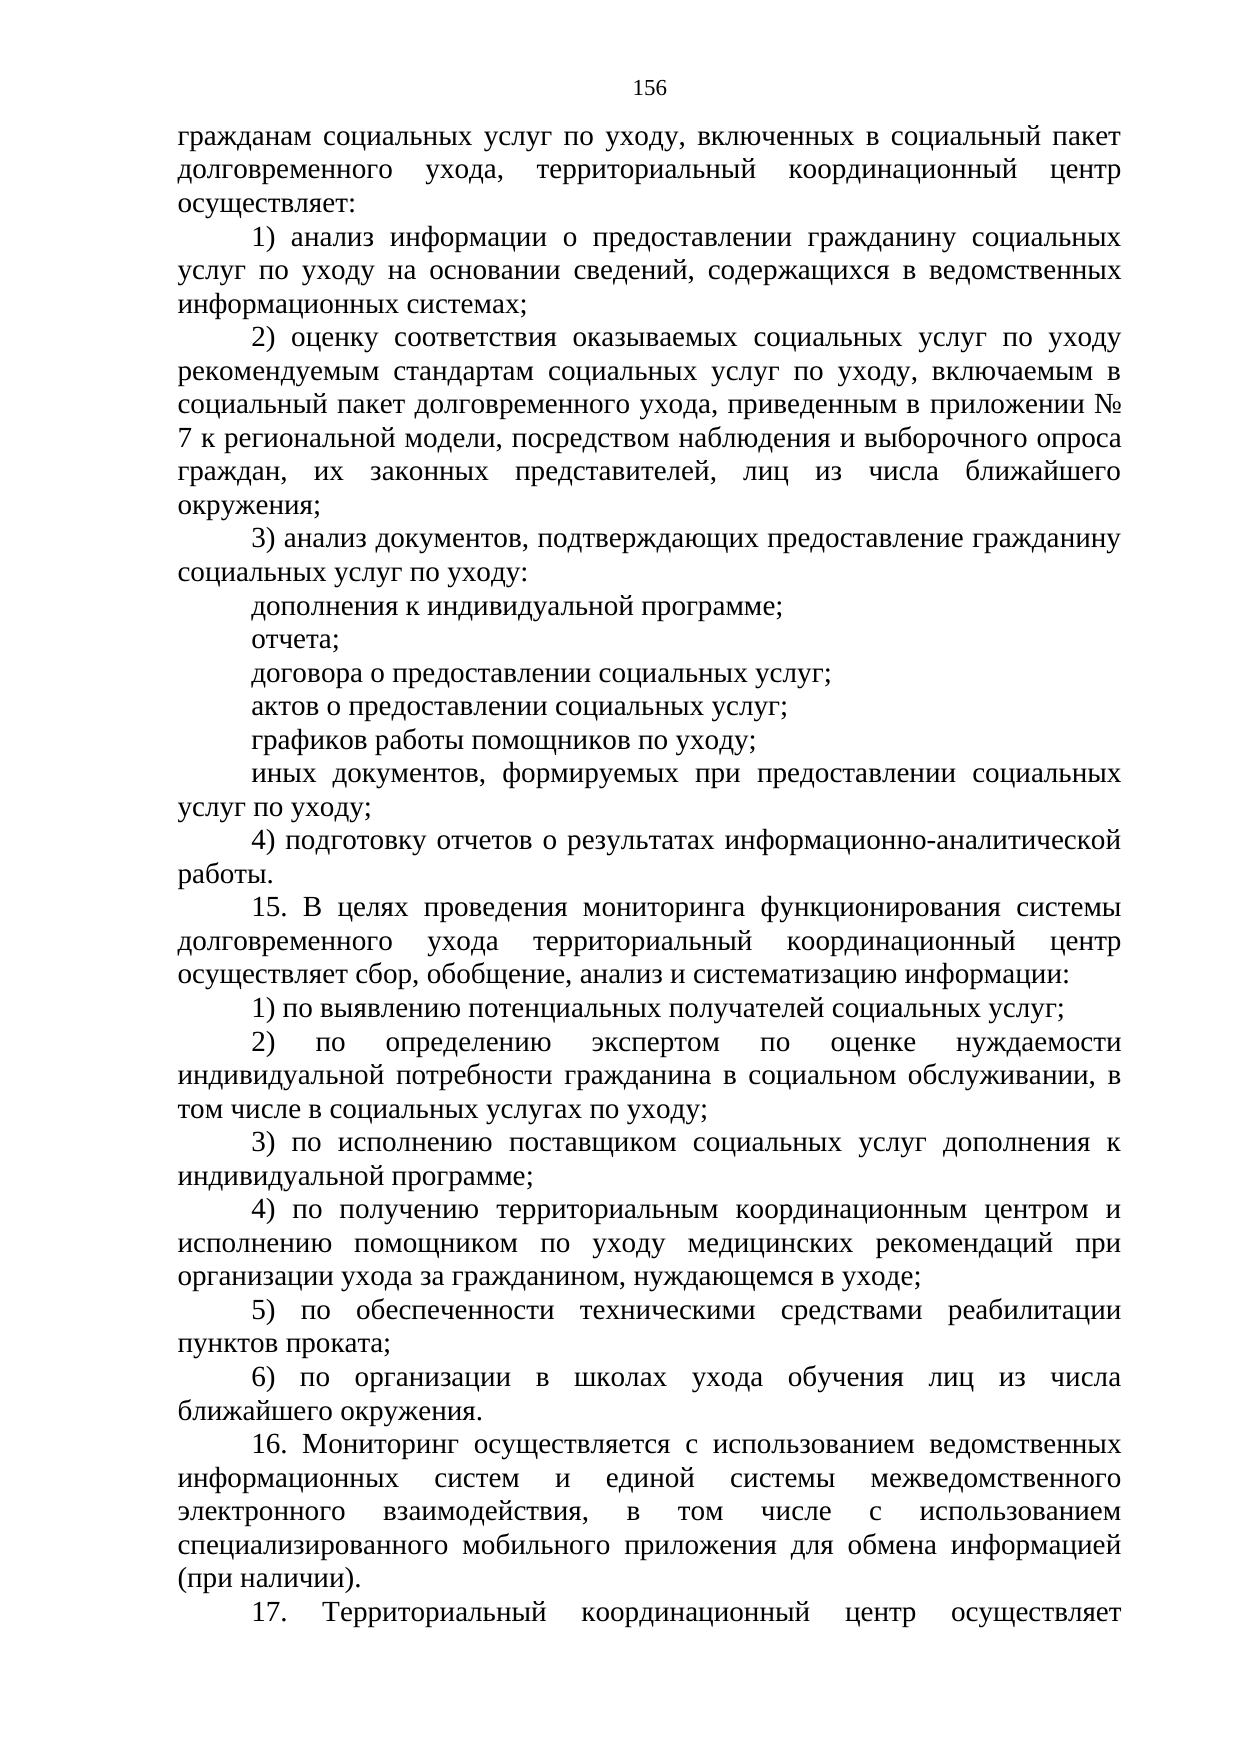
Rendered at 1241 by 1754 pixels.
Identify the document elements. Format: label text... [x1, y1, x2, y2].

text договора о предоставлении социальных услуг; [177, 655, 1122, 688]
text 6) по организации в школах ухода обучения лиц из числа ближайшего окружения. [177, 1359, 1122, 1426]
text 5) по обеспеченности техническими средствами реабилитации пунктов проката; [177, 1292, 1122, 1359]
text 3) анализ документов, подтверждающих предоставление гражданину социальных услуг по уходу: [177, 521, 1122, 588]
text 2) оценку соответствия оказываемых социальных услуг по уходу рекомендуемым стандартам социальных услуг по уходу, включаемым в социальный пакет долговременного ухода, приведенным в приложении № 7 к региональной модели, посредством наблюдения и выборочного опроса граждан, их законных представителей, лиц из числа ближайшего окружения; [177, 319, 1122, 521]
text 4) по получению территориальным координационным центром и исполнению помощником по уходу медицинских рекомендаций при организации ухода за гражданином, нуждающемся в уходе; [177, 1191, 1122, 1292]
text 2) по определению экспертом по оценке нуждаемости индивидуальной потребности гражданина в социальном обслуживании, в том числе в социальных услугах по уходу; [177, 1024, 1122, 1124]
text иных документов, формируемых при предоставлении социальных услуг по уходу; [177, 755, 1122, 822]
text 1) анализ информации о предоставлении гражданину социальных услуг по уходу на основании сведений, содержащихся в ведомственных информационных системах; [177, 219, 1122, 319]
text актов о предоставлении социальных услуг; [177, 688, 1122, 722]
text дополнения к индивидуальной программе; [177, 588, 1122, 621]
text 3) по исполнению поставщиком социальных услуг дополнения к индивидуальной программе; [177, 1124, 1122, 1191]
text отчета; [177, 621, 1122, 655]
text 1) по выявлению потенциальных получателей социальных услуг; [177, 990, 1122, 1024]
text 4) подготовку отчетов о результатах информационно-аналитической работы. [177, 822, 1122, 889]
text 15. В целях проведения мониторинга функционирования системы долговременного ухода территориальный координационный центр осуществляет сбор, обобщение, анализ и систематизацию информации: [177, 889, 1122, 990]
text 16. Мониторинг осуществляется с использованием ведомственных информационных систем и единой системы межведомственного электронного взаимодействия, в том числе с использованием специализированного мобильного приложения для обмена информацией (при наличии). [177, 1426, 1122, 1594]
text графиков работы помощников по уходу; [177, 722, 1122, 755]
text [177, 1594, 1122, 1627]
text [177, 118, 1122, 219]
